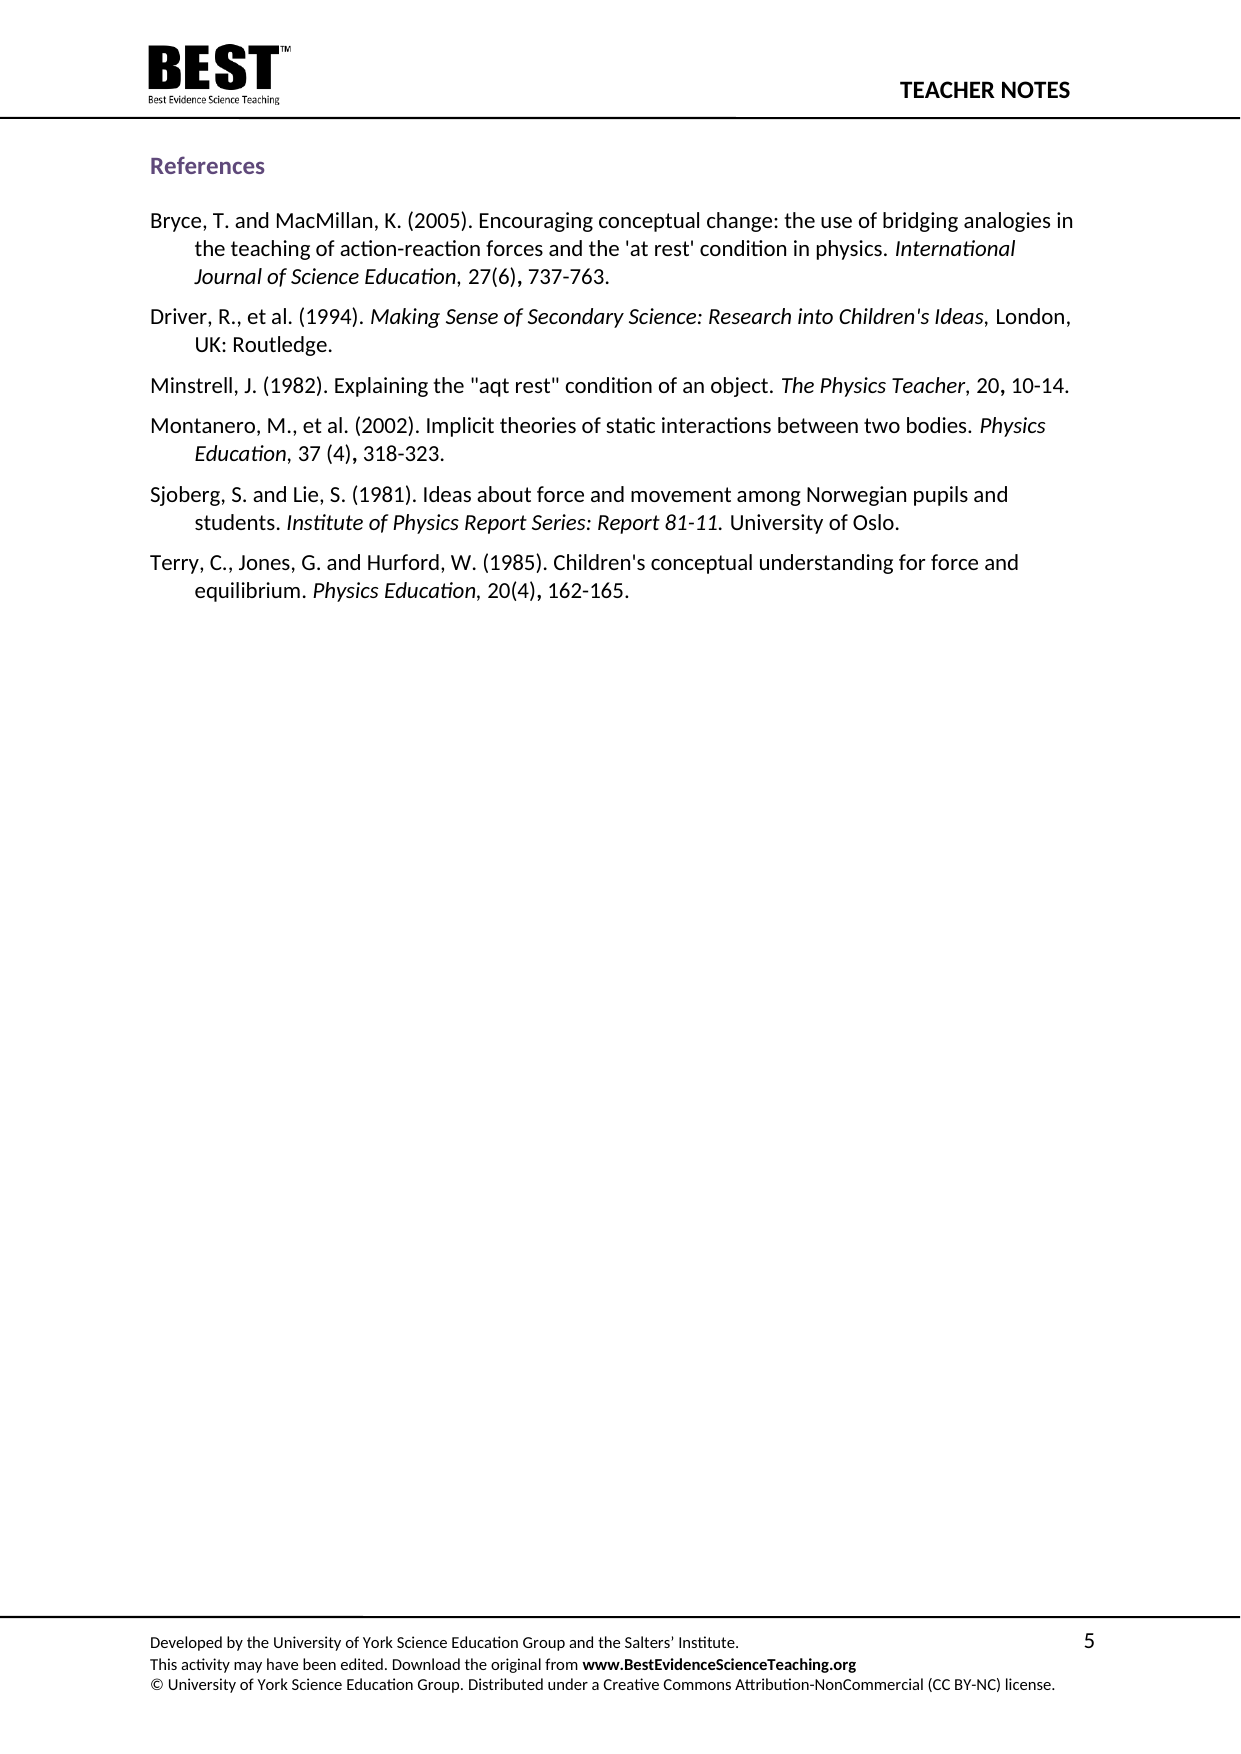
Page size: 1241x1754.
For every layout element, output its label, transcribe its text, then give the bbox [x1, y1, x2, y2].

picture [148, 44, 291, 105]
text Driver, R., et al. (1994). Making Sense of Secondary Science: Research into Children's Ideas, London, UK: Routledge. [150, 302, 1090, 358]
text Bryce, T. and MacMillan, K. (2005). Encouraging conceptual change: the use of bridging analogies in the teaching of action-reaction forces and the 'at rest' condition in physics. International Journal of Science Education, 27(6), 737-763. [150, 206, 1090, 290]
text References [150, 150, 1090, 181]
text Montanero, M., et al. (2002). Implicit theories of static interactions between two bodies. Physics Education, 37 (4), 318-323. [150, 411, 1090, 467]
text Sjoberg, S. and Lie, S. (1981). Ideas about force and movement among Norwegian pupils and students. Institute of Physics Report Series: Report 81-11. University of Oslo. [150, 480, 1090, 536]
text Minstrell, J. (1982). Explaining the "aqt rest" condition of an object. The Physics Teacher, 20, 10-14. [150, 371, 1090, 399]
text Terry, C., Jones, G. and Hurford, W. (1985). Children's conceptual understanding for force and equilibrium. Physics Education, 20(4), 162-165. [150, 548, 1090, 604]
